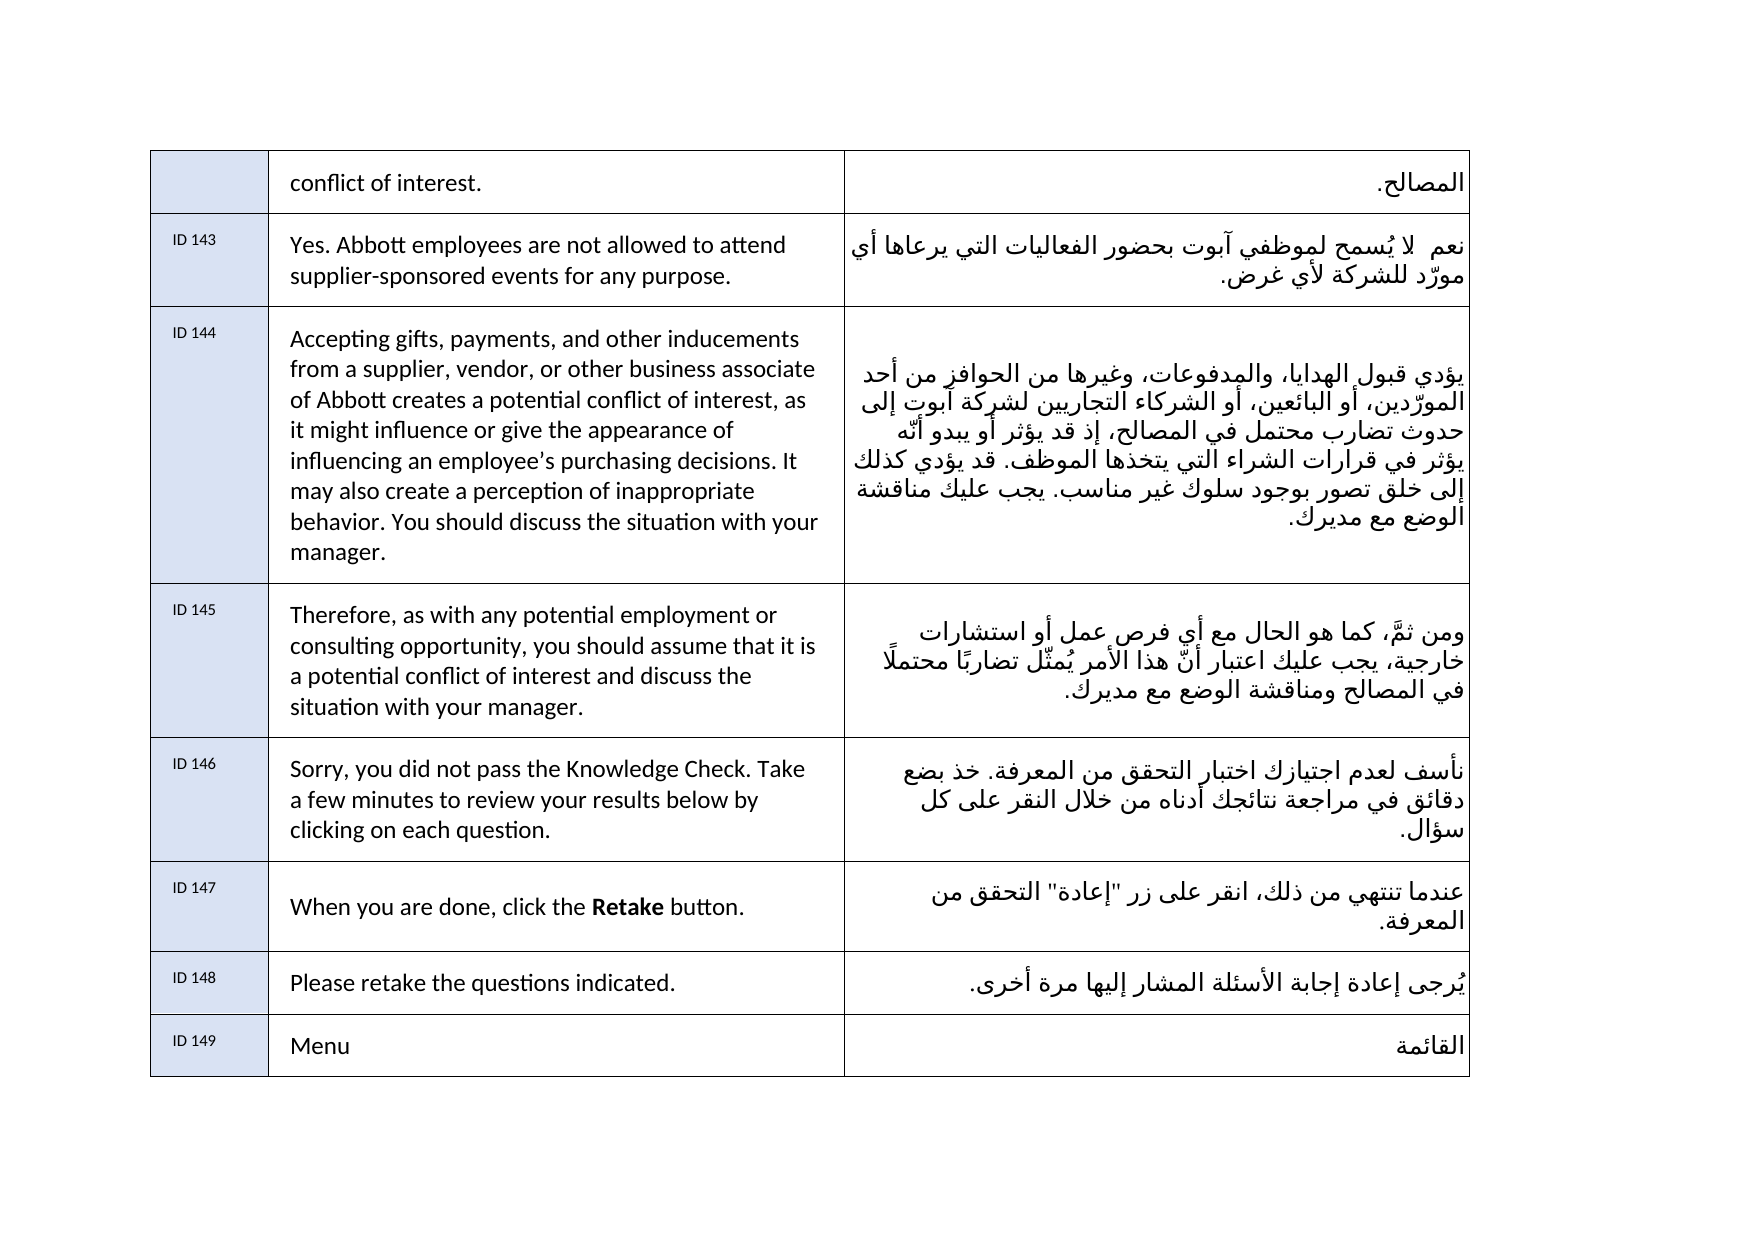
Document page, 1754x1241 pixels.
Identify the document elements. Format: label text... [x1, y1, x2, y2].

table_cell ID 143 [151, 214, 268, 306]
table_cell ID 144 [151, 307, 268, 583]
table_cell يُرجى إعادة إجابة الأسئلة المشار إليها مرة أخرى. [845, 952, 1469, 1013]
table_cell نعم. لا يُسمح لموظفي آبوت بحضور الفعاليات التي يرعاها أي مورّد للشركة لأي غرض. [845, 214, 1469, 306]
table_cell ومن ثمَّ، كما هو الحال مع أي فرص عمل أو استشارات خارجية، يجب عليك اعتبار أنّ هذا الأمر يُمثّل تضاربًا محتملًا في المصالح ومناقشة الوضع مع مديرك. [845, 584, 1469, 737]
table_cell عندما تنتهي من ذلك، انقر على زر "إعادة" التحقق من المعرفة. [845, 862, 1469, 951]
table_cell Therefore, as with any potential employment or consulting opportunity, you should assume that it is a potential conflict of interest and discuss the situation with your manager. [269, 584, 844, 737]
table_cell Yes. Abbott employees are not allowed to attend supplier-sponsored events for any purpose. [269, 214, 844, 306]
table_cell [845, 151, 1469, 213]
table_cell يؤدي قبول الهدايا، والمدفوعات، وغيرها من الحوافز من أحد المورّدين، أو البائعين، أو الشركاء التجاريين لشركة آبوت إلى حدوث تضارب محتمل في المصالح، إذ قد يؤثر أو يبدو أنّه يؤثر في قرارات الشراء التي يتخذها الموظف. قد يؤدي كذلك إلى خلق تصور بوجود سلوك غير مناسب. يجب عليك مناقشة الوضع مع مديرك. [845, 307, 1469, 583]
table_cell Menu [269, 1015, 844, 1076]
table_cell ID 149 [151, 1015, 268, 1076]
table_cell Sorry, you did not pass the Knowledge Check. Take a few minutes to review your results below by clicking on each question. [269, 738, 844, 861]
table_cell ID 147 [151, 862, 268, 951]
table_cell ID 148 [151, 952, 268, 1013]
table_cell Please retake the questions indicated. [269, 952, 844, 1013]
table_cell Accepting gifts, payments, and other inducements from a supplier, vendor, or other business associate of Abbott creates a potential conflict of interest, as it might influence or give the appearance of influencing an employee’s purchasing decisions. It may also create a perception of inappropriate behavior. You should discuss the situation with your manager. [269, 307, 844, 583]
table_cell القائمة [845, 1015, 1469, 1076]
table_cell When you are done, click the Retake button. [269, 862, 844, 951]
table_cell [269, 151, 844, 213]
table_cell نأسف لعدم اجتيازك اختبار التحقق من المعرفة. خذ بضع دقائق في مراجعة نتائجك أدناه من خلال النقر على كل سؤال. [845, 738, 1469, 861]
table_cell ID 145 [151, 584, 268, 737]
table_cell ID 142 [151, 151, 268, 213]
table_cell ID 146 [151, 738, 268, 861]
